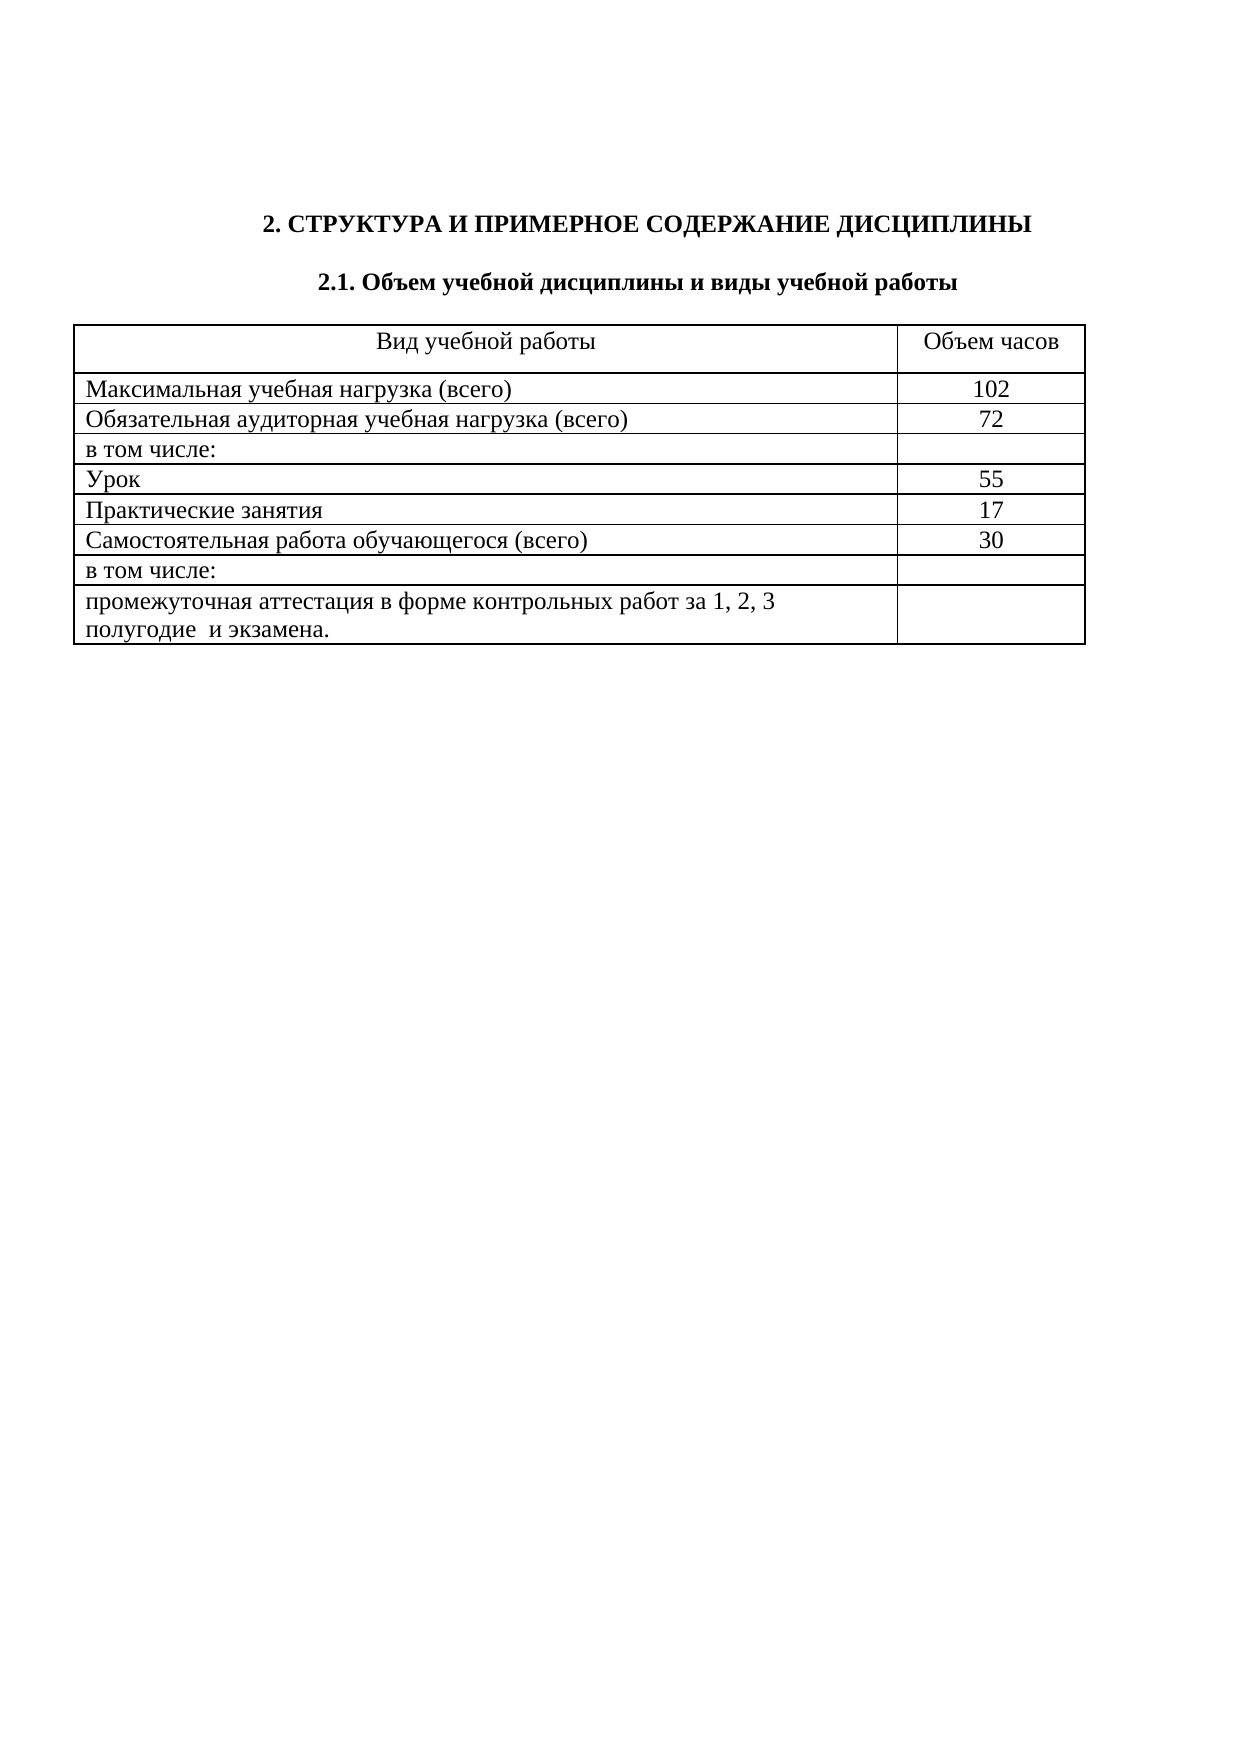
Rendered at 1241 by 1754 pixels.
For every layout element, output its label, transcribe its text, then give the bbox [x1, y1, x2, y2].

table_cell Урок [75, 465, 897, 493]
table_cell Самостоятельная работа обучающегося (всего) [75, 525, 897, 554]
text 2.1. Объем учебной дисциплины и виды учебной работы [67, 267, 1209, 295]
table_cell Обязательная аудиторная учебная нагрузка (всего) [75, 404, 897, 433]
table_cell в том числе: [75, 556, 897, 584]
table_cell [898, 434, 1084, 463]
table_header Объем часов [898, 326, 1084, 372]
table_cell 102 [898, 374, 1084, 402]
text 2. СТРУКТУРА И ПРИМЕРНОЕ СОДЕРЖАНИЕ ДИСЦИПЛИНЫ [85, 209, 1209, 238]
table_cell 72 [898, 404, 1084, 433]
table_cell Практические занятия [75, 495, 897, 524]
table_cell [898, 556, 1084, 584]
table_cell 17 [898, 495, 1084, 524]
table_cell в том числе: [75, 434, 897, 463]
table_cell [898, 586, 1084, 643]
table_cell 55 [898, 465, 1084, 493]
table_cell промежуточная аттестация в форме контрольных работ за 1, 2, 3 полугодие и экзамена. [75, 586, 897, 643]
table_cell Максимальная учебная нагрузка (всего) [75, 374, 897, 402]
table_header Вид учебной работы [75, 326, 897, 372]
table_cell 30 [898, 525, 1084, 554]
